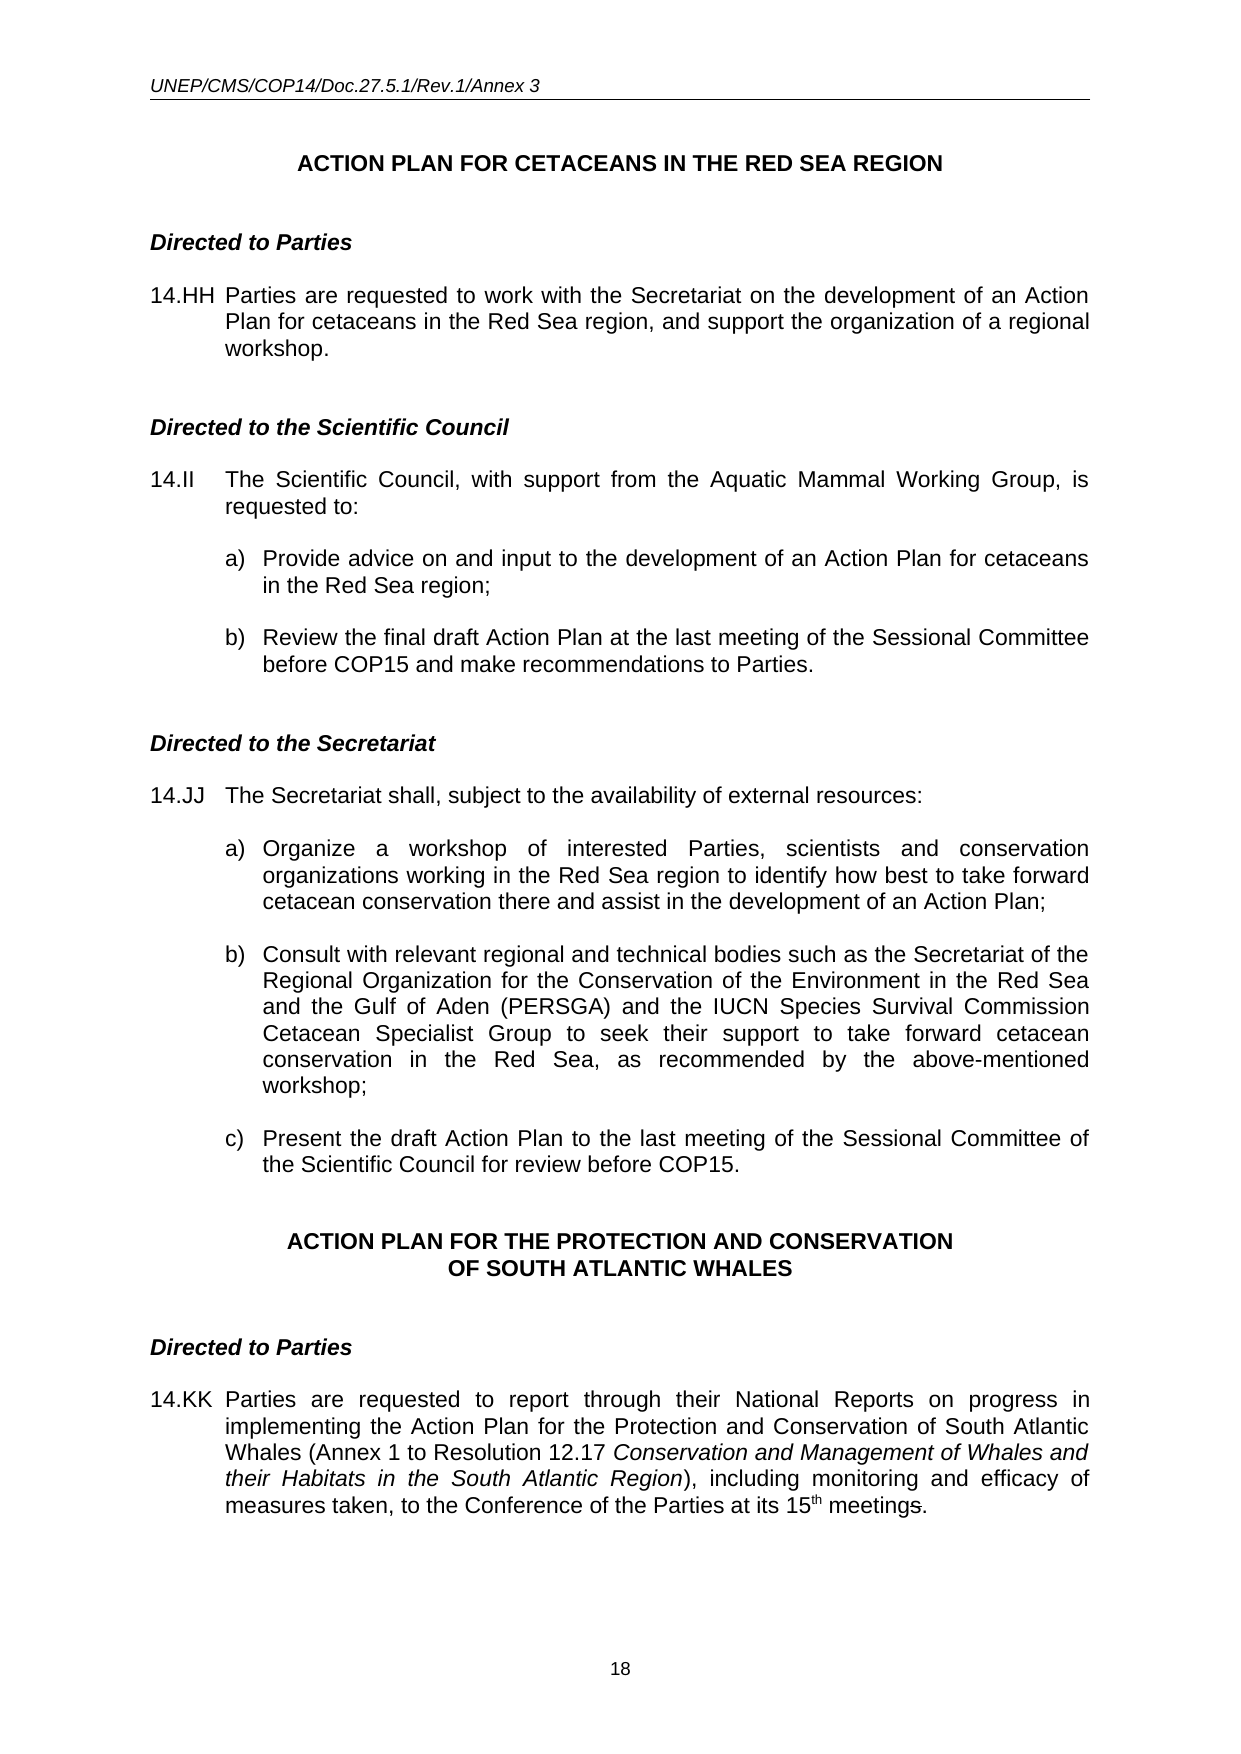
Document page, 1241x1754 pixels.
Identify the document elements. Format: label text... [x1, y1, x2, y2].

list Review the final draft Action Plan at the last meeting of the Sessional Committee before COP15 and make recommendations to Parties. [225, 624, 1090, 677]
text ACTION PLAN FOR CETACEANS IN THE RED SEA REGION [150, 150, 1090, 176]
text 14.HH Parties are requested to work with the Secretariat on the development of an Action Plan for cetaceans in the Red Sea region, and support the organization of a regional workshop. [150, 282, 1090, 361]
text Directed to Parties [150, 229, 1090, 255]
text 14.KK Parties are requested to report through their National Reports on progress in implementing the Action Plan for the Protection and Conservation of South Atlantic Whales (Annex 1 to Resolution 12.17 Conservation and Management of Whales and their Habitats in the South Atlantic Region), including monitoring and efficacy of measures taken, to the Conference of the Parties at its 15th meetings. [150, 1386, 1090, 1518]
text Directed to the Scientific Council [150, 413, 1090, 440]
text Directed to the Secretariat [150, 730, 1090, 756]
text ACTION PLAN FOR THE PROTECTION AND CONSERVATION [150, 1228, 1090, 1254]
list Present the draft Action Plan to the last meeting of the Sessional Committee of the Scientific Council for review before COP15. [225, 1125, 1090, 1178]
list Consult with relevant regional and technical bodies such as the Secretariat of the Regional Organization for the Conservation of the Environment in the Red Sea and the Gulf of Aden (PERSGA) and the IUCN Species Survival Commission Cetacean Specialist Group to seek their support to take forward cetacean conservation in the Red Sea, as recommended by the above-mentioned workshop; [225, 941, 1090, 1099]
text OF SOUTH ATLANTIC WHALES [150, 1254, 1090, 1281]
list Provide advice on and input to the development of an Action Plan for cetaceans in the Red Sea region; [225, 545, 1090, 598]
text Directed to Parties [150, 1333, 1090, 1360]
list Organize a workshop of interested Parties, scientists and conservation organizations working in the Red Sea region to identify how best to take forward cetacean conservation there and assist in the development of an Action Plan; [225, 835, 1090, 914]
text 14.JJ The Secretariat shall, subject to the availability of external resources: [150, 782, 1090, 809]
text 14.II The Scientific Council, with support from the Aquatic Mammal Working Group, is requested to: [150, 466, 1090, 519]
